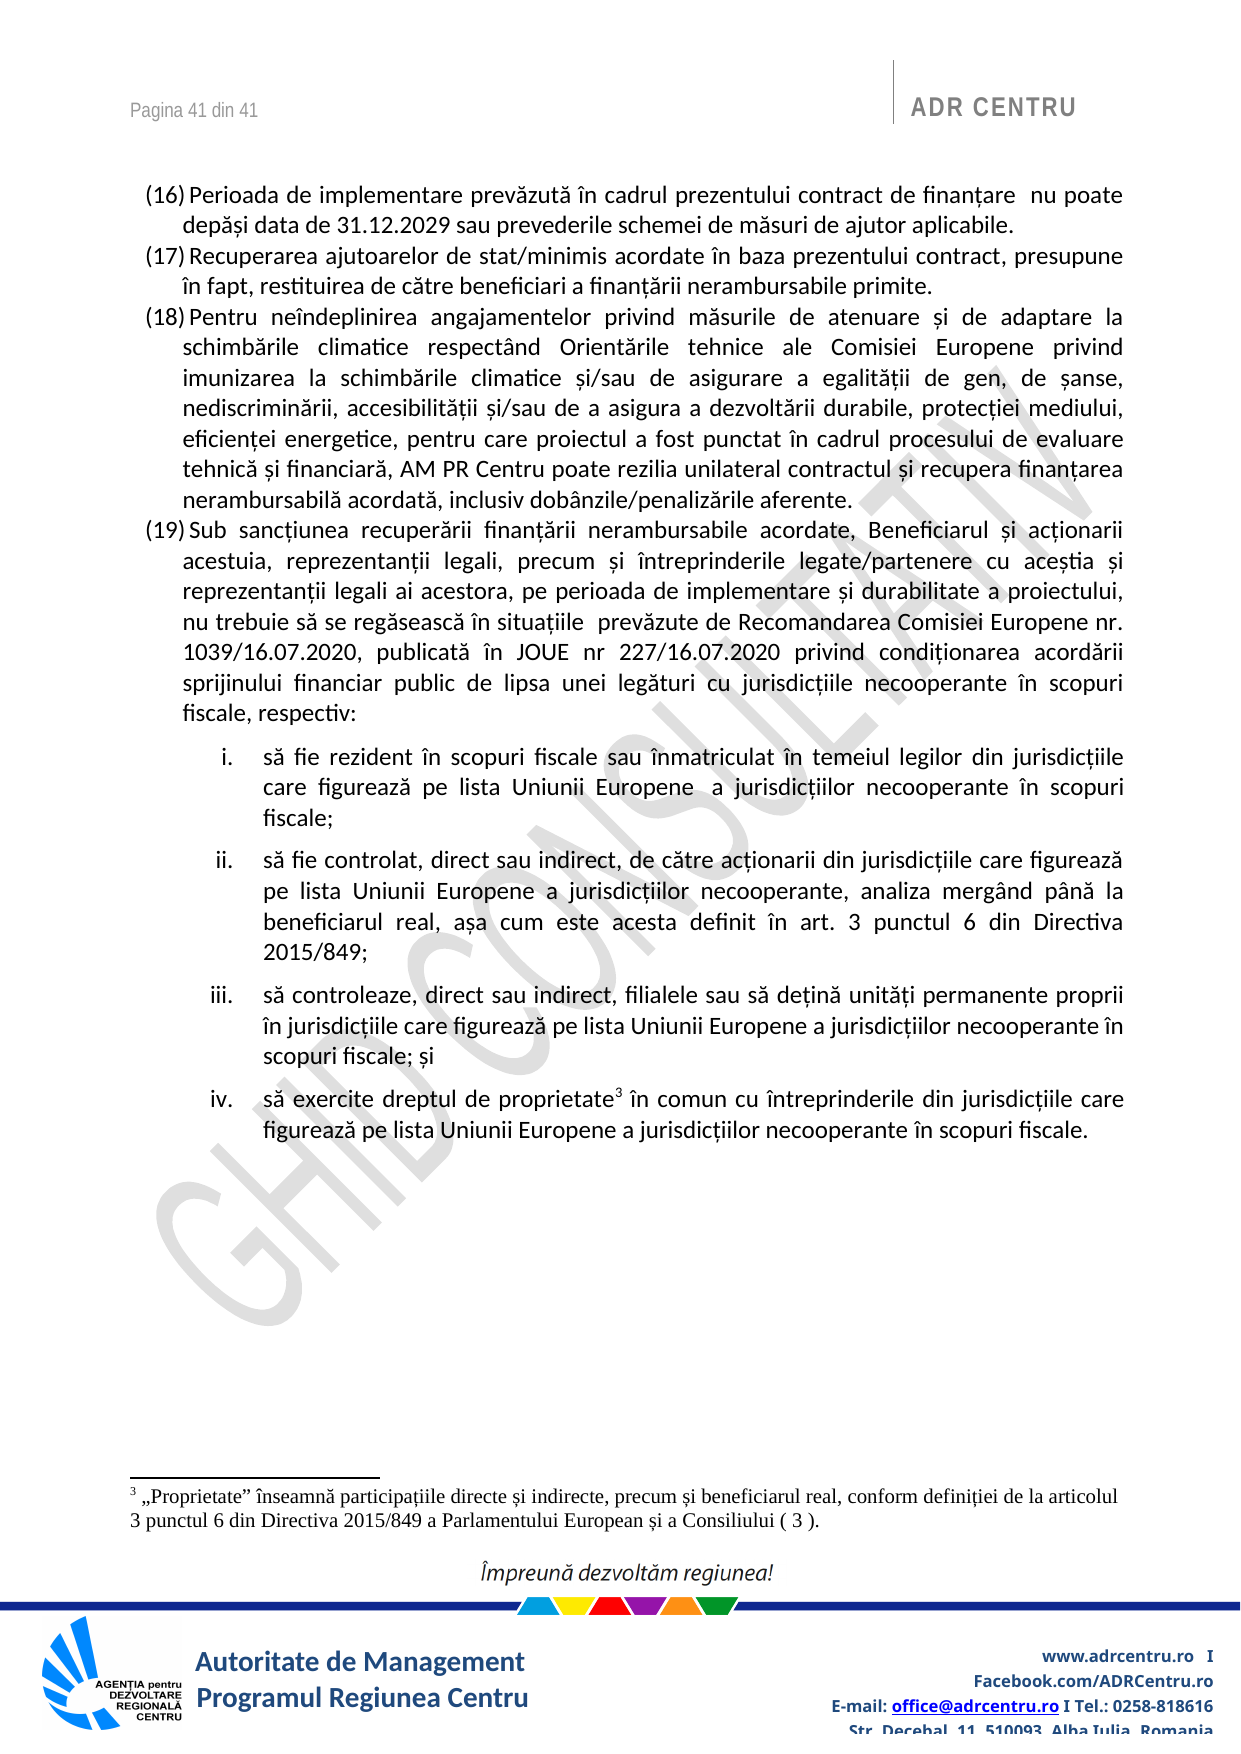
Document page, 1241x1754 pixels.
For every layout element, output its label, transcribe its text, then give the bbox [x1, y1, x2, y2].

list Perioada de implementare prevăzută în cadrul prezentului contract de finanțare nu poate depăși data de 31.12.2029 sau prevederile schemei de măsuri de ajutor aplicabile. [145, 179, 1125, 240]
list să controleaze, direct sau indirect, filialele sau să dețină unități permanente proprii în jurisdicțiile care figurează pe lista Uniunii Europene a jurisdicțiilor necooperante în scopuri fiscale; și [233, 979, 1125, 1071]
list Pentru neîndeplinirea angajamentelor privind măsurile de atenuare și de adaptare la schimbările climatice respectând Orientările tehnice ale Comisiei Europene privind imunizarea la schimbările climatice și/sau de asigurare a egalității de gen, de șanse, nediscriminării, accesibilității și/sau de a asigura a dezvoltării durabile, protecției mediului, eficienței energetice, pentru care proiectul a fost punctat în cadrul procesului de evaluare tehnică și financiară, AM PR Centru poate rezilia unilateral contractul și recupera finanțarea nerambursabilă acordată, inclusiv dobânzile/penalizările aferente. [145, 301, 1125, 514]
list Recuperarea ajutoarelor de stat/minimis acordate în baza prezentului contract, presupune în fapt, restituirea de către beneficiari a finanțării nerambursabile primite. [145, 240, 1125, 301]
picture [467, 1559, 786, 1586]
picture [550, 1597, 1241, 1615]
list să fie controlat, direct sau indirect, de către acționarii din jurisdicțiile care figurează pe lista Uniunii Europene a jurisdicțiilor necooperante, analiza mergând până la beneficiarul real, așa cum este acesta definit în art. 3 punctul 6 din Directiva 2015/849; [233, 845, 1125, 967]
list Sub sancțiunea recuperării finanțării nerambursabile acordate, Beneficiarul și acționarii acestuia, reprezentanții legali, precum și întreprinderile legate/partenere cu aceștia și reprezentanții legali ai acestora, pe perioada de implementare și durabilitate a proiectului, nu trebuie să se regăsească în situațiile prevăzute de Recomandarea Comisiei Europene nr. 1039/16.07.2020, publicată în JOUE nr 227/16.07.2020 privind condiționarea acordării sprijinului financiar public de lipsa unei legături cu jurisdicțiile necooperante în scopuri fiscale, respectiv: [145, 514, 1125, 728]
picture [42, 1616, 182, 1730]
list să fie rezident în scopuri fiscale sau înmatriculat în temeiul legilor din jurisdicțiile care figurează pe lista Uniunii Europene a jurisdicțiilor necooperante în scopuri fiscale; [233, 741, 1125, 832]
list să exercite dreptul de proprietate în comun cu întreprinderile din jurisdicțiile care figurează pe lista Uniunii Europene a jurisdicțiilor necooperante în scopuri fiscale. [233, 1083, 1125, 1144]
picture [0, 1597, 526, 1615]
